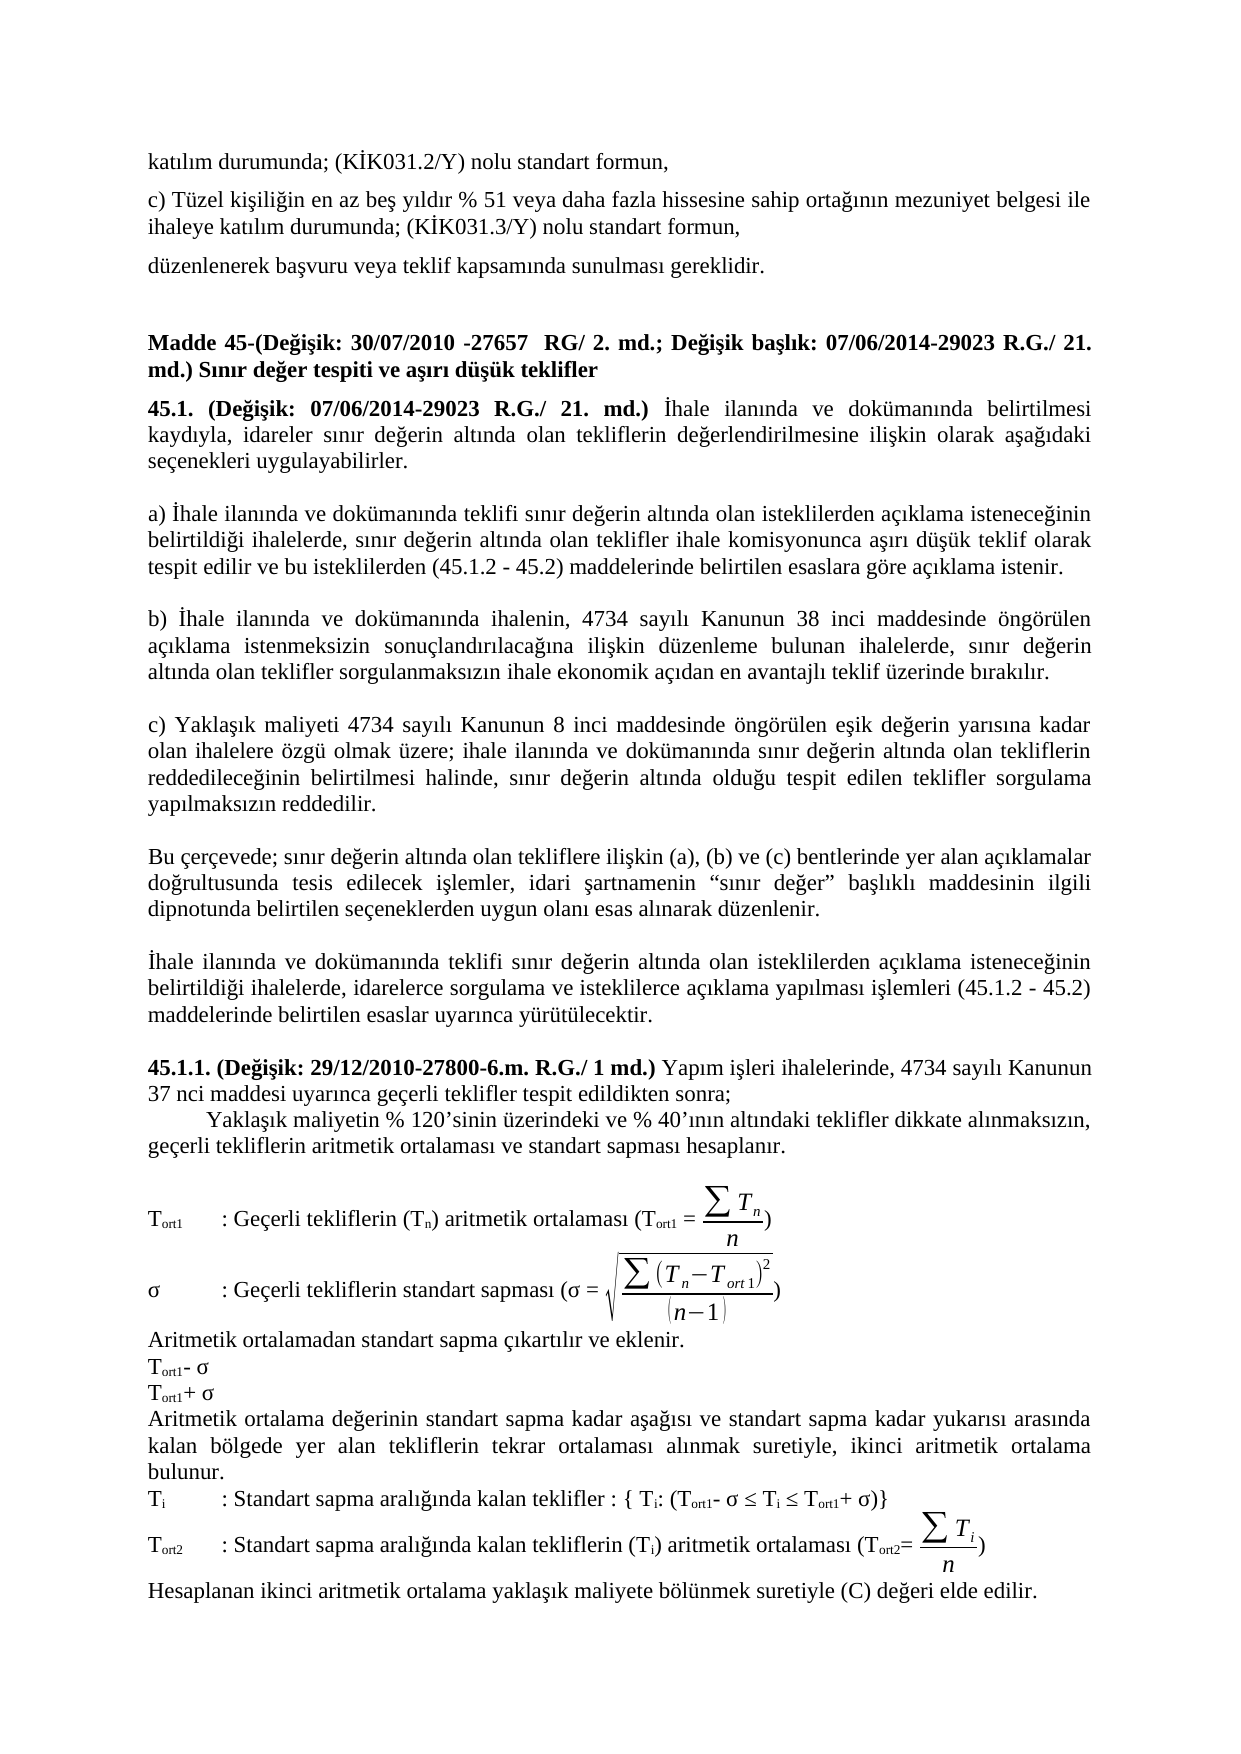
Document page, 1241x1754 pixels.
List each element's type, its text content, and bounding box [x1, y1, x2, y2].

text Ti : Standart sapma aralığında kalan teklifler : { Ti: (Tort1- σ ≤ Ti ≤ Tort1+ σ)} [148, 1484, 1092, 1511]
text Bu çerçevede; sınır değerin altında olan tekliflere ilişkin (a), (b) ve (c) bentlerinde yer alan açıklamalar doğrultusunda tesis edilecek işlemler, idari şartnamenin “sınır değer” başlıklı maddesinin ilgili dipnotunda belirtilen seçeneklerden uygun olanı esas alınarak düzenlenir. [148, 843, 1092, 922]
text 45.1. (Değişik: 07/06/2014-29023 R.G./ 21. md.) İhale ilanında ve dokümanında belirtilmesi kaydıyla, idareler sınır değerin altında olan tekliflerin değerlendirilmesine ilişkin olarak aşağıdaki seçenekleri uygulayabilirler. [148, 395, 1092, 474]
text Madde 45-(Değişik: 30/07/2010 -27657 RG/ 2. md.; Değişik başlık: 07/06/2014-29023 R.G./ 21. md.) Sınır değer tespiti ve aşırı düşük teklifler [148, 329, 1092, 382]
text İhale ilanında ve dokümanında teklifi sınır değerin altında olan isteklilerden açıklama isteneceğinin belirtildiği ihalelerde, idarelerce sorgulama ve isteklilerce açıklama yapılması işlemleri (45.1.2 - 45.2) maddelerinde belirtilen esaslar uyarınca yürütülecektir. [148, 948, 1092, 1027]
text c) Tüzel kişiliğin en az beş yıldır % 51 veya daha fazla hissesine sahip ortağının mezuniyet belgesi ile ihaleye katılım durumunda; (KİK031.3/Y) nolu standart formun, [148, 187, 1092, 239]
text Tort1+ σ [148, 1379, 1092, 1406]
text Tort1 : Geçerli tekliflerin (Tn) aritmetik ortalaması (Tort1 = ) [148, 1185, 1092, 1251]
text 45.1.1. (Değişik: 29/12/2010-27800-6.m. R.G./ 1 md.) Yapım işleri ihalelerinde, 4734 sayılı Kanunun 37 nci maddesi uyarınca geçerli teklifler tespit edildikten sonra; [148, 1053, 1092, 1106]
text Aritmetik ortalamadan standart sapma çıkartılır ve eklenir. [148, 1326, 1092, 1353]
text Tort2 : Standart sapma aralığında kalan tekliflerin (Ti) aritmetik ortalaması (Tort2= ) [148, 1511, 1092, 1577]
text c) Yaklaşık maliyeti 4734 sayılı Kanunun 8 inci maddesinde öngörülen eşik değerin yarısına kadar olan ihalelere özgü olmak üzere; ihale ilanında ve dokümanında sınır değerin altında olan tekliflerin reddedileceğinin belirtilmesi halinde, sınır değerin altında olduğu tespit edilen teklifler sorgulama yapılmaksızın reddedilir. [148, 711, 1092, 816]
text a) İhale ilanında ve dokümanında teklifi sınır değerin altında olan isteklilerden açıklama isteneceğinin belirtildiği ihalelerde, sınır değerin altında olan teklifler ihale komisyonunca aşırı düşük teklif olarak tespit edilir ve bu isteklilerden (45.1.2 - 45.2) maddelerinde belirtilen esaslara göre açıklama istenir. [148, 500, 1092, 579]
text Yaklaşık maliyetin % 120’sinin üzerindeki ve % 40’ının altındaki teklifler dikkate alınmaksızın, geçerli tekliflerin aritmetik ortalaması ve standart sapması hesaplanır. [148, 1106, 1092, 1159]
text σ : Geçerli tekliflerin standart sapması (σ = ) [148, 1251, 1092, 1326]
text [148, 148, 1092, 174]
text düzenlenerek başvuru veya teklif kapsamında sunulması gereklidir. [148, 252, 1092, 278]
text Hesaplanan ikinci aritmetik ortalama yaklaşık maliyete bölünmek suretiyle (C) değeri elde edilir. [148, 1577, 1092, 1603]
text Aritmetik ortalama değerinin standart sapma kadar aşağısı ve standart sapma kadar yukarısı arasında kalan bölgede yer alan tekliflerin tekrar ortalaması alınmak suretiyle, ikinci aritmetik ortalama bulunur. [148, 1406, 1092, 1484]
text Tort1- σ [148, 1353, 1092, 1379]
text b) İhale ilanında ve dokümanında ihalenin, 4734 sayılı Kanunun 38 inci maddesinde öngörülen açıklama istenmeksizin sonuçlandırılacağına ilişkin düzenleme bulunan ihalelerde, sınır değerin altında olan teklifler sorgulanmaksızın ihale ekonomik açıdan en avantajlı teklif üzerinde bırakılır. [148, 606, 1092, 684]
